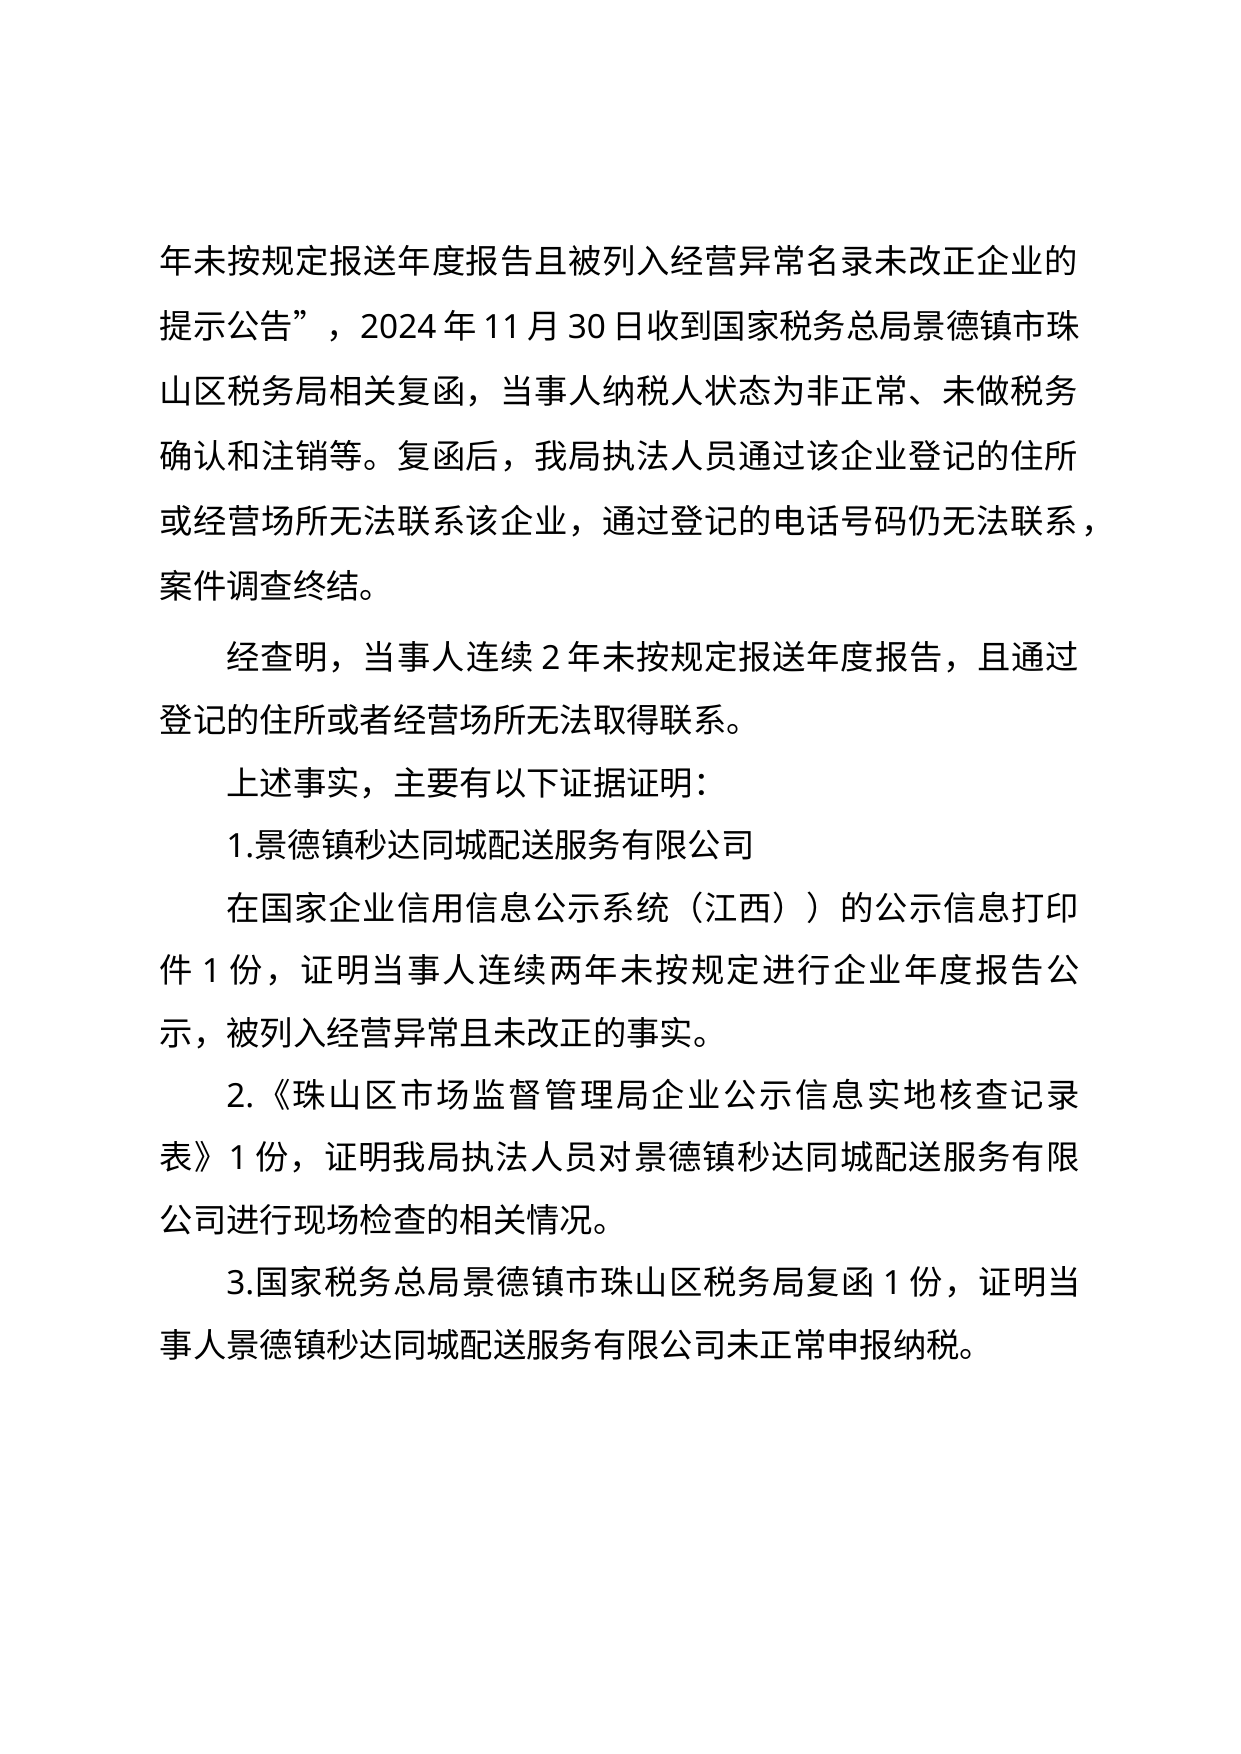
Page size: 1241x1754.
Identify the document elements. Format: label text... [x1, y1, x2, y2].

text 上述事实，主要有以下证据证明： [159, 742, 1081, 804]
text 1.景德镇秒达同城配送服务有限公司 [159, 804, 1081, 867]
text 经查明，当事人连续2年未按规定报送年度报告，且通过登记的住所或者经营场所无法取得联系。 [159, 617, 1081, 742]
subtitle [159, 227, 1081, 617]
text 2.《珠山区市场监督管理局企业公示信息实地核查记录表》1份，证明我局执法人员对景德镇秒达同城配送服务有限公司进行现场检查的相关情况。 [159, 1054, 1081, 1242]
text 3.国家税务总局景德镇市珠山区税务局复函1份，证明当事人景德镇秒达同城配送服务有限公司未正常申报纳税。 [159, 1242, 1081, 1367]
text 在国家企业信用信息公示系统（江西））的公示信息打印件1份，证明当事人连续两年未按规定进行企业年度报告公示，被列入经营异常且未改正的事实。 [159, 867, 1081, 1054]
